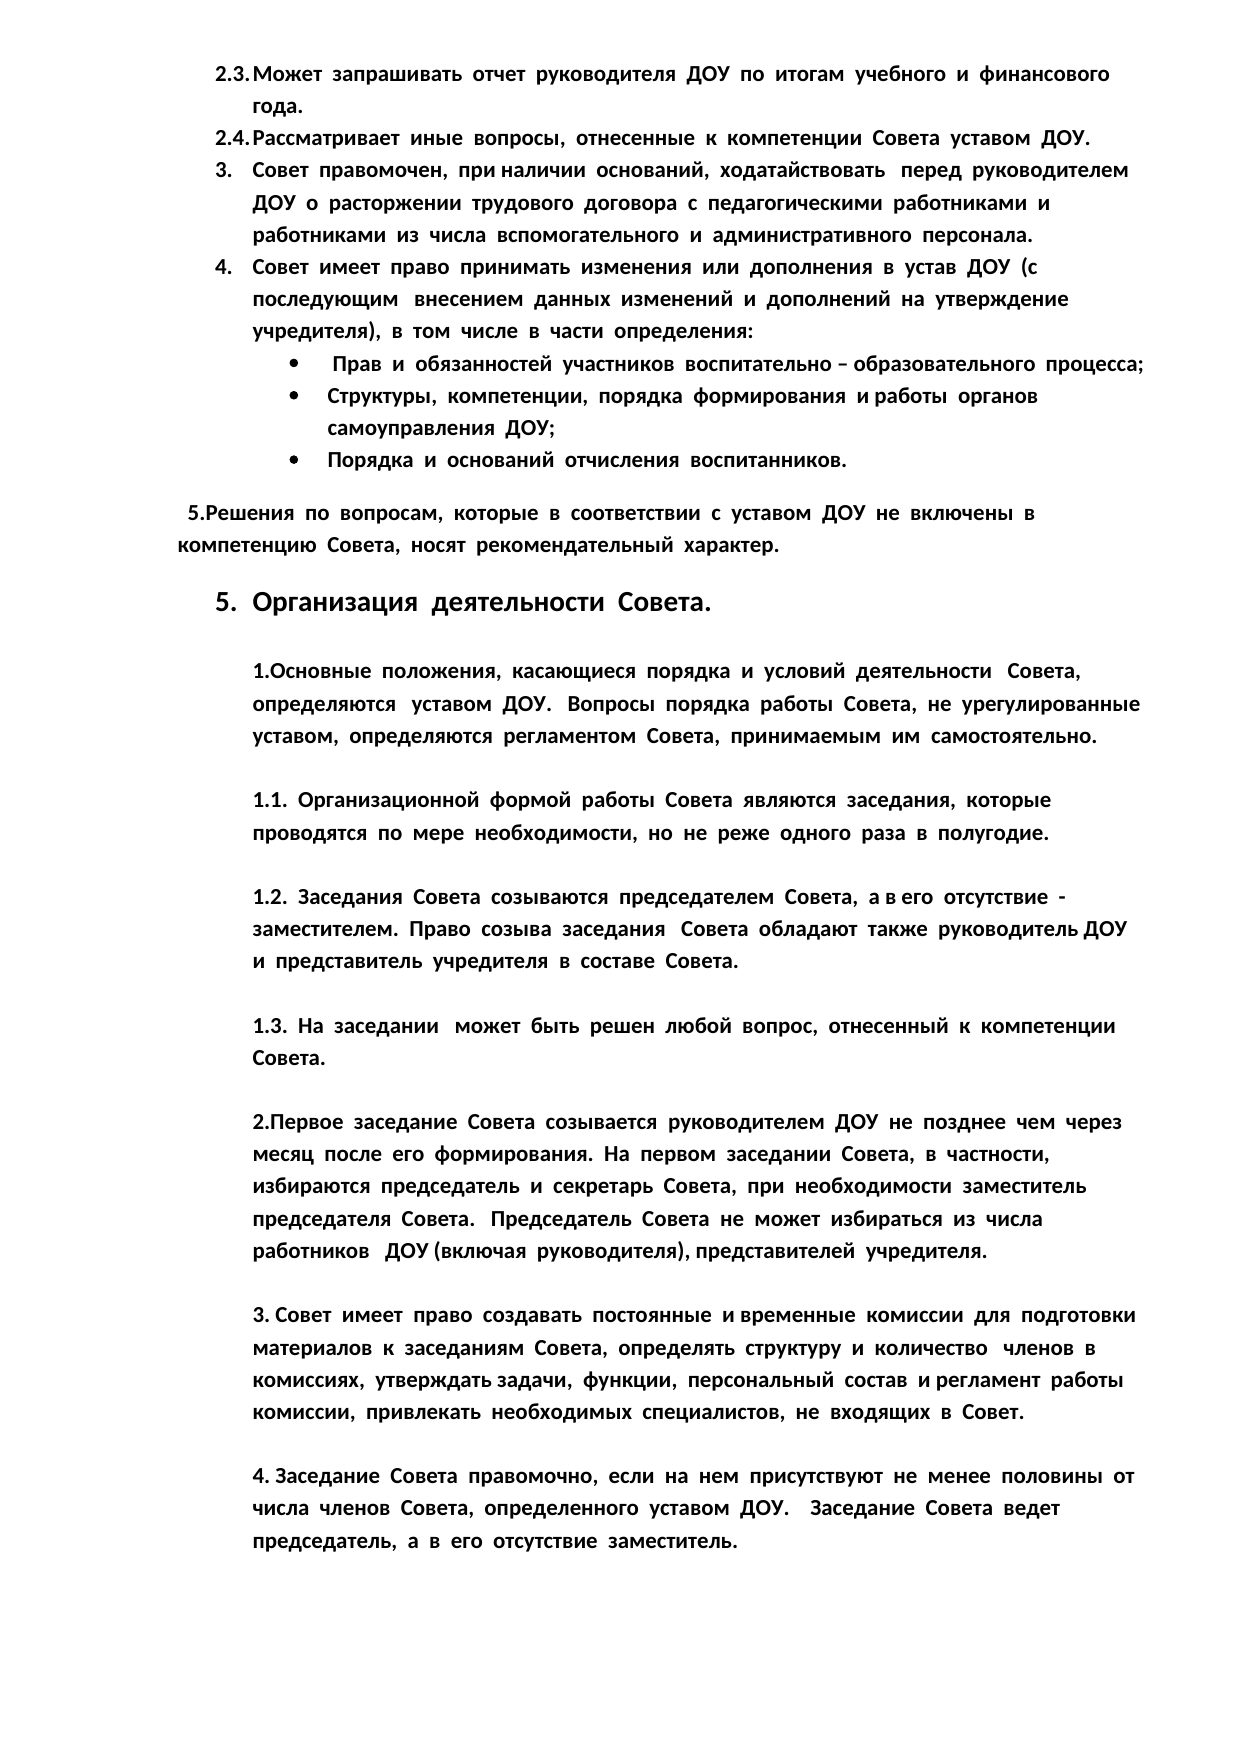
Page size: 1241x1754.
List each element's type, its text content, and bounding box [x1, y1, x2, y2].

list 1.3. На заседании может быть решен любой вопрос, отнесенный к компетенции Совета. [252, 1011, 1152, 1071]
list 3. Совет имеет право создавать постоянные и временные комиссии для подготовки материалов к заседаниям Совета, определять структуру и количество членов в комиссиях, утверждать задачи, функции, персональный состав и регламент работы комиссии, привлекать необходимых специалистов, не входящих в Совет. [252, 1300, 1152, 1425]
text 5.Решения по вопросам, которые в соответствии с уставом ДОУ не включены в компетенцию Совета, носят рекомендательный характер. [177, 498, 1152, 558]
list Совет правомочен, при наличии оснований, ходатайствовать перед руководителем ДОУ о расторжении трудового договора с педагогическими работниками и работниками из числа вспомогательного и административного персонала. [215, 156, 1152, 248]
list Прав и обязанностей участников воспитательно – образовательного процесса; [290, 349, 1152, 377]
list 2.Первое заседание Совета созывается руководителем ДОУ не позднее чем через месяц после его формирования. На первом заседании Совета, в частности, избираются председатель и секретарь Совета, при необходимости заместитель председателя Совета. Председатель Совета не может избираться из числа работников ДОУ (включая руководителя), представителей учредителя. [252, 1107, 1152, 1264]
list 1.Основные положения, касающиеся порядка и условий деятельности Совета, определяются уставом ДОУ. Вопросы порядка работы Совета, не урегулированные уставом, определяются регламентом Совета, принимаемым им самостоятельно. [252, 657, 1152, 749]
list Организация деятельности Совета. [215, 583, 1152, 619]
list Совет имеет право принимать изменения или дополнения в устав ДОУ (с последующим внесением данных изменений и дополнений на утверждение учредителя), в том числе в части определения: [215, 252, 1152, 344]
list Рассматривает иные вопросы, отнесенные к компетенции Совета уставом ДОУ. [215, 123, 1152, 151]
list Может запрашивать отчет руководителя ДОУ по итогам учебного и финансового года. [215, 59, 1152, 119]
list 1.1. Организационной формой работы Совета являются заседания, которые проводятся по мере необходимости, но не реже одного раза в полугодие. [252, 785, 1152, 846]
list 1.2. Заседания Совета созываются председателем Совета, а в его отсутствие - заместителем. Право созыва заседания Совета обладают также руководитель ДОУ и представитель учредителя в составе Совета. [252, 882, 1152, 974]
list Порядка и оснований отчисления воспитанников. [290, 445, 1152, 473]
list Структуры, компетенции, порядка формирования и работы органов самоуправления ДОУ; [290, 381, 1152, 441]
list 4. Заседание Совета правомочно, если на нем присутствуют не менее половины от числа членов Совета, определенного уставом ДОУ. Заседание Совета ведет председатель, а в его отсутствие заместитель. [252, 1461, 1152, 1554]
